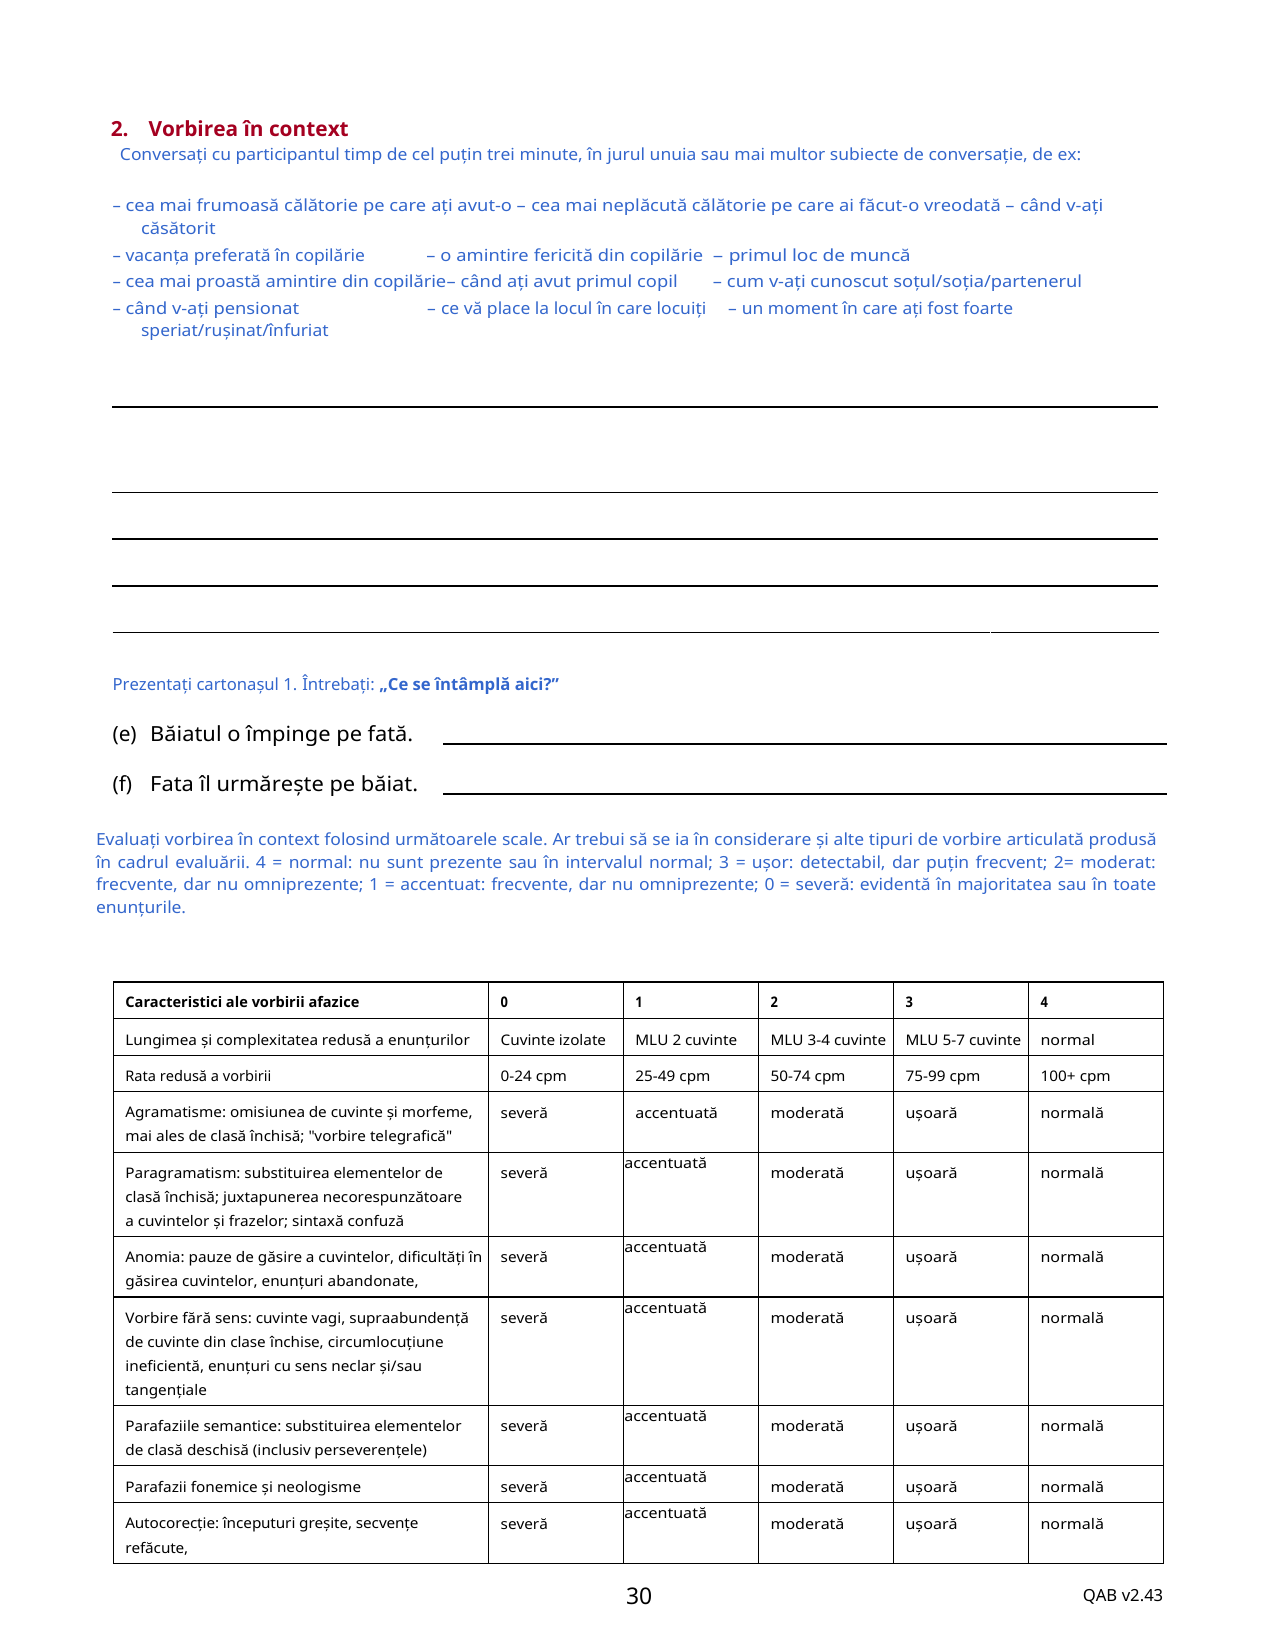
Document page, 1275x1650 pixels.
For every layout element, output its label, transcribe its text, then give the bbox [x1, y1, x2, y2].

table_cell 50-74 cpm [759, 1056, 893, 1091]
table_cell ușoară [894, 1298, 1028, 1405]
text Conversați cu participantul timp de cel puțin trei minute, în jurul unuia sau mai multor subiecte de conversație, de ex: [96, 143, 1159, 166]
table_cell accentuată [624, 1466, 758, 1502]
table_cell accentuată [624, 1503, 758, 1563]
table_cell moderată [759, 1153, 893, 1236]
table_cell accentuată [624, 1092, 758, 1152]
table_cell Lungimea și complexitatea redusă a enunțurilor [114, 1019, 488, 1054]
table_header 1 [624, 983, 758, 1018]
table_cell moderată [759, 1298, 893, 1405]
table_cell normală [1029, 1153, 1163, 1236]
list vacanța preferată în copilărie – o amintire fericită din copilărie – primul loc de muncă [112, 243, 1159, 266]
table_cell accentuată [624, 1237, 758, 1296]
text Prezentați cartonașul 1. Întrebați: „Ce se întâmplă aici?” [112, 673, 1196, 695]
table_header 3 [894, 983, 1028, 1018]
table_cell severă [489, 1092, 623, 1152]
table_cell ușoară [894, 1237, 1028, 1296]
table_cell Anomia: pauze de găsire a cuvintelor, dificultăți în găsirea cuvintelor, enunțuri abandonate, [114, 1237, 488, 1296]
list Fata îl urmărește pe băiat. [112, 769, 1196, 798]
table_cell severă [489, 1153, 623, 1236]
table_cell Agramatisme: omisiunea de cuvinte și morfeme, mai ales de clasă închisă; "vorbire telegrafică" [114, 1092, 488, 1152]
table_cell 75-99 cpm [894, 1056, 1028, 1091]
table_cell normală [1029, 1092, 1163, 1152]
table_cell ușoară [894, 1503, 1028, 1563]
table_cell normală [1029, 1298, 1163, 1405]
table_cell MLU 2 cuvinte [624, 1019, 758, 1054]
table_cell MLU 5-7 cuvinte [894, 1019, 1028, 1054]
table_header Caracteristici ale vorbirii afazice [114, 983, 488, 1018]
table_cell severă [489, 1237, 623, 1296]
subtitle Vorbirea în context [111, 114, 1196, 142]
table_cell normală [1029, 1466, 1163, 1502]
table_cell severă [489, 1503, 623, 1563]
list cea mai proastă amintire din copilărie– când ați avut primul copil – cum v-ați cunoscut soțul/soția/partenerul [112, 270, 1159, 292]
table_cell Parafazii fonemice și neologisme [114, 1466, 488, 1502]
list cea mai frumoasă călătorie pe care ați avut-o – cea mai neplăcută călătorie pe care ai făcut-o vreodată – când v-ați căsătorit [112, 194, 1159, 239]
table_header 4 [1029, 983, 1163, 1018]
table_cell accentuată [624, 1298, 758, 1405]
table_cell Paragramatism: substituirea elementelor de clasă închisă; juxtapunerea necorespunzătoare a cuvintelor și frazelor; sintaxă confuză [114, 1153, 488, 1236]
table_cell Parafaziile semantice: substituirea elementelor de clasă deschisă (inclusiv perseverențele) [114, 1406, 488, 1465]
table_cell normală [1029, 1406, 1163, 1465]
table_cell Autocorecție: începuturi greșite, secvențe refăcute, [114, 1503, 488, 1563]
table_cell normal [1029, 1019, 1163, 1054]
text Evaluați vorbirea în context folosind următoarele scale. Ar trebui să se ia în considerare și alte tipuri de vorbire articulată produsă în cadrul evaluării. 4 = normal: nu sunt prezente sau în intervalul normal; 3 = ușor: detectabil, dar puțin frecvent; 2= moderat: frecvente, dar nu omniprezente; 1 = accentuat: frecvente, dar nu omniprezente; 0 = severă: evidentă în majoritatea sau în toate enunțurile. [96, 828, 1159, 918]
table_cell moderată [759, 1237, 893, 1296]
table_cell ușoară [894, 1466, 1028, 1502]
table_cell 0-24 cpm [489, 1056, 623, 1091]
table_cell normală [1029, 1503, 1163, 1563]
table_cell 25-49 cpm [624, 1056, 758, 1091]
table_header 2 [759, 983, 893, 1018]
list când v-ați pensionat – ce vă place la locul în care locuiți – un moment în care ați fost foarte speriat/rușinat/înfuriat [112, 296, 1159, 342]
table_cell 100+ cpm [1029, 1056, 1163, 1091]
table_cell normală [1029, 1237, 1163, 1296]
table_cell moderată [759, 1503, 893, 1563]
table_cell accentuată [624, 1153, 758, 1236]
table_header 0 [489, 983, 623, 1018]
table_cell Vorbire fără sens: cuvinte vagi, supraabundență de cuvinte din clase închise, circumlocuțiune ineficientă, enunțuri cu sens neclar și/sau tangențiale [114, 1298, 488, 1405]
table_cell severă [489, 1466, 623, 1502]
list Băiatul o împinge pe fată. [112, 719, 1196, 748]
table_cell Cuvinte izolate [489, 1019, 623, 1054]
table_cell moderată [759, 1466, 893, 1502]
table_cell severă [489, 1406, 623, 1465]
table_cell severă [489, 1298, 623, 1405]
table_cell moderată [759, 1406, 893, 1465]
table_cell ușoară [894, 1406, 1028, 1465]
table_cell ușoară [894, 1153, 1028, 1236]
table_cell ușoară [894, 1092, 1028, 1152]
table_cell Rata redusă a vorbirii [114, 1056, 488, 1091]
table_cell accentuată [624, 1406, 758, 1465]
table_cell moderată [759, 1092, 893, 1152]
table_cell MLU 3-4 cuvinte [759, 1019, 893, 1054]
